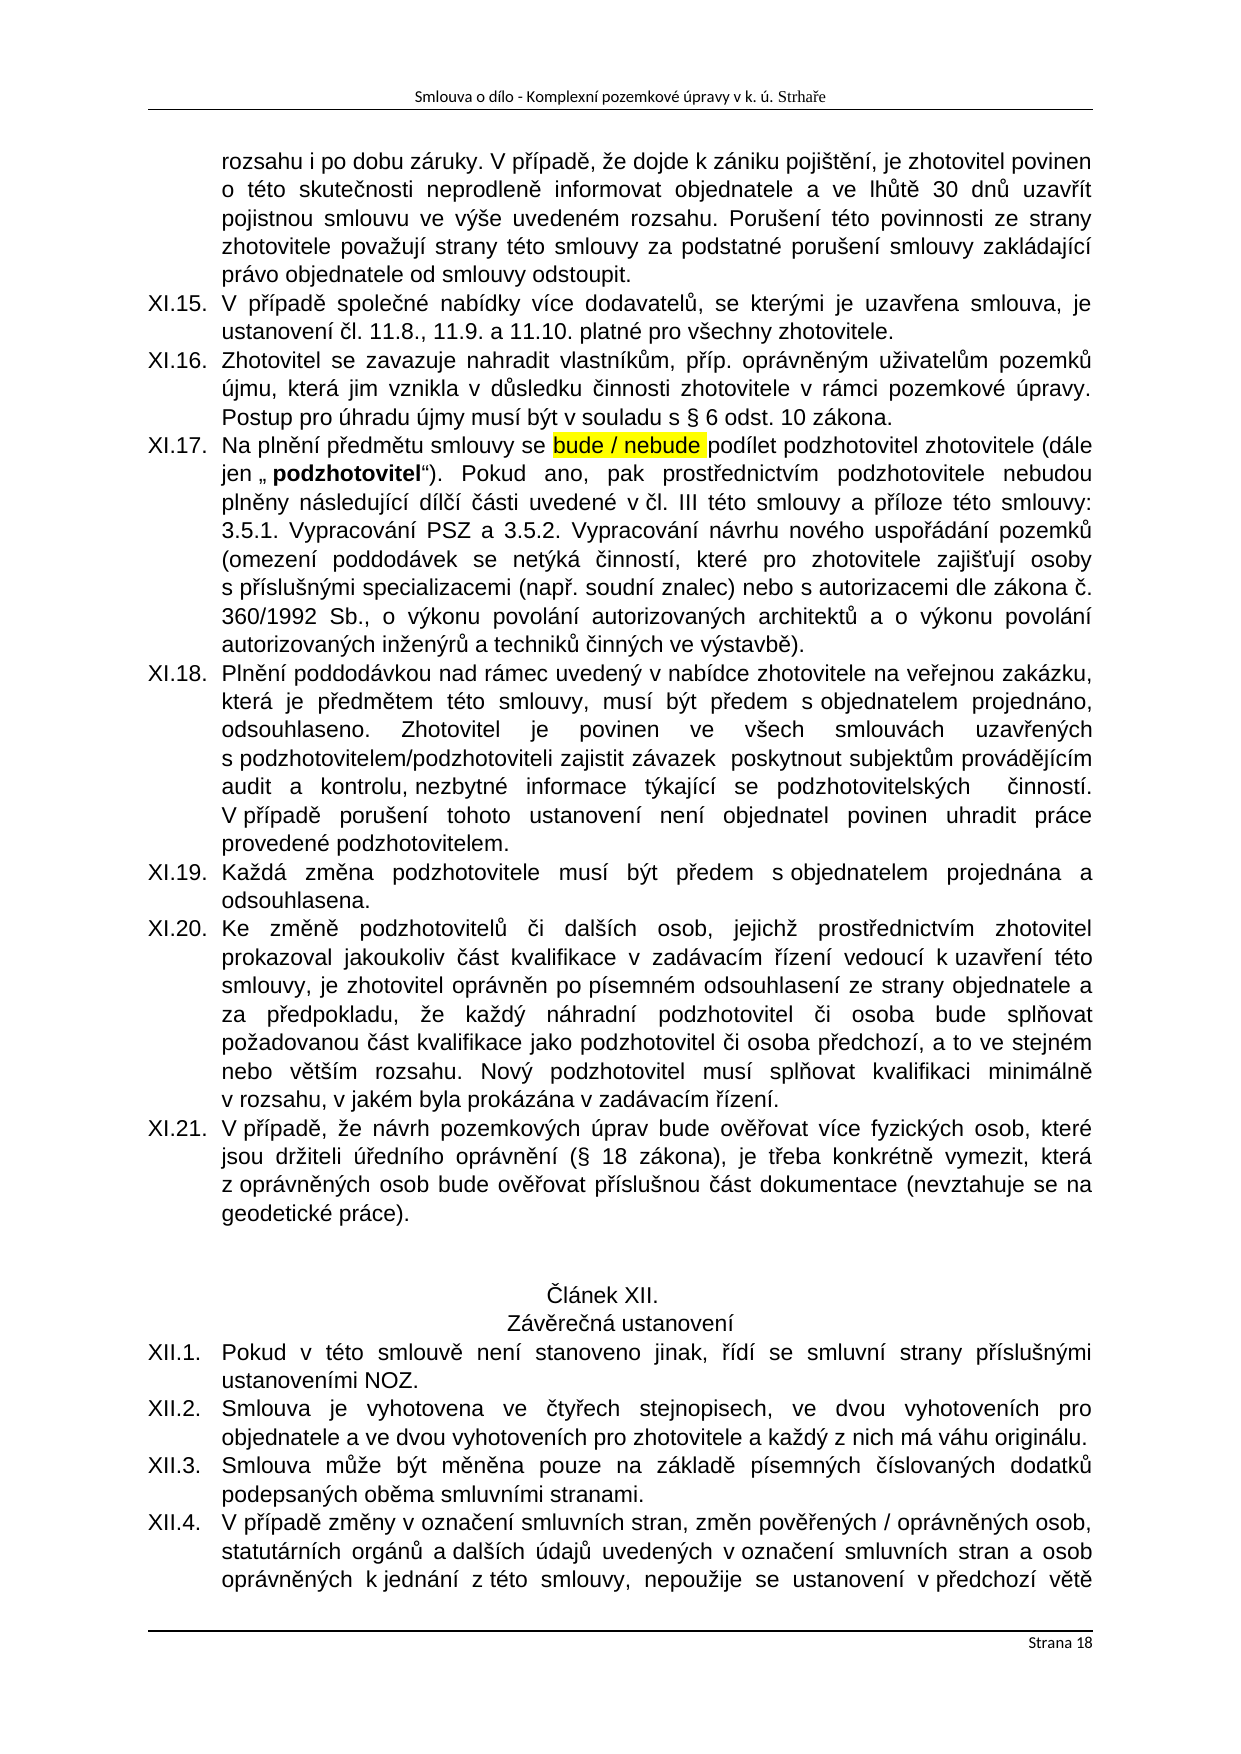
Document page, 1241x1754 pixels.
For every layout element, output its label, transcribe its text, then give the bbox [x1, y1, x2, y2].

list Na plnění předmětu smlouvy se bude / nebude podílet podzhotovitel zhotovitele (dále jen „ podzhotovitel“). Pokud ano, pak prostřednictvím podzhotovitele nebudou plněny následující dílčí části uvedené v čl. III této smlouvy a příloze této smlouvy: 3.5.1. Vypracování PSZ a 3.5.2. Vypracování návrhu nového uspořádání pozemků (omezení poddodávek se netýká činností, které pro zhotovitele zajišťují osoby s příslušnými specializacemi (např. soudní znalec) nebo s autorizacemi dle zákona č. 360/1992 Sb., o výkonu povolání autorizovaných architektů a o výkonu povolání autorizovaných inženýrů a techniků činných ve výstavbě). [148, 432, 1093, 657]
list Ke změně podzhotovitelů či dalších osob, jejichž prostřednictvím zhotovitel prokazoval jakoukoliv část kvalifikace v zadávacím řízení vedoucí k uzavření této smlouvy, je zhotovitel oprávněn po písemném odsouhlasení ze strany objednatele a za předpokladu, že každý náhradní podzhotovitel či osoba bude splňovat požadovanou část kvalifikace jako podzhotovitel či osoba předchozí, a to ve stejném nebo větším rozsahu. Nový podzhotovitel musí splňovat kvalifikaci minimálně v rozsahu, v jakém byla prokázána v zadávacím řízení. [148, 915, 1093, 1112]
list V případě, že návrh pozemkových úprav bude ověřovat více fyzických osob, které jsou držiteli úředního oprávnění (§ 18 zákona), je třeba konkrétně vymezit, která z oprávněných osob bude ověřovat příslušnou část dokumentace (nevztahuje se na geodetické práce). [148, 1114, 1093, 1226]
list Plnění poddodávkou nad rámec uvedený v nabídce zhotovitele na veřejnou zakázku, která je předmětem této smlouvy, musí být předem s objednatelem projednáno, odsouhlaseno. Zhotovitel je povinen ve všech smlouvách uzavřených s podzhotovitelem/podzhotoviteli zajistit závazek poskytnout subjektům provádějícím audit a kontrolu, nezbytné informace týkající se podzhotovitelských činností. V případě porušení tohoto ustanovení není objednatel povinen uhradit práce provedené podzhotovitelem. [148, 659, 1093, 856]
list Pokud v této smlouvě není stanoveno jinak, řídí se smluvní strany příslušnými ustanoveními NOZ. [148, 1338, 1093, 1393]
list V případě společné nabídky více dodavatelů, se kterými je uzavřena smlouva, je ustanovení čl. 11.8., 11.9. a 11.10. platné pro všechny zhotovitele. [148, 290, 1093, 344]
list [148, 148, 1093, 288]
list Smlouva je vyhotovena ve čtyřech stejnopisech, ve dvou vyhotoveních pro objednatele a ve dvou vyhotoveních pro zhotovitele a každý z nich má váhu originálu. [148, 1395, 1093, 1450]
subtitle Závěrečná ustanovení [148, 1282, 1093, 1336]
list Každá změna podzhotovitele musí být předem s objednatelem projednána a odsouhlasena. [148, 858, 1093, 913]
list Zhotovitel se zavazuje nahradit vlastníkům, příp. oprávněným uživatelům pozemků újmu, která jim vznikla v důsledku činnosti zhotovitele v rámci pozemkové úpravy. Postup pro úhradu újmy musí být v souladu s § 6 odst. 10 zákona. [148, 347, 1093, 430]
list Smlouva může být měněna pouze na základě písemných číslovaných dodatků podepsaných oběma smluvními stranami. [148, 1452, 1093, 1507]
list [148, 1509, 1093, 1592]
